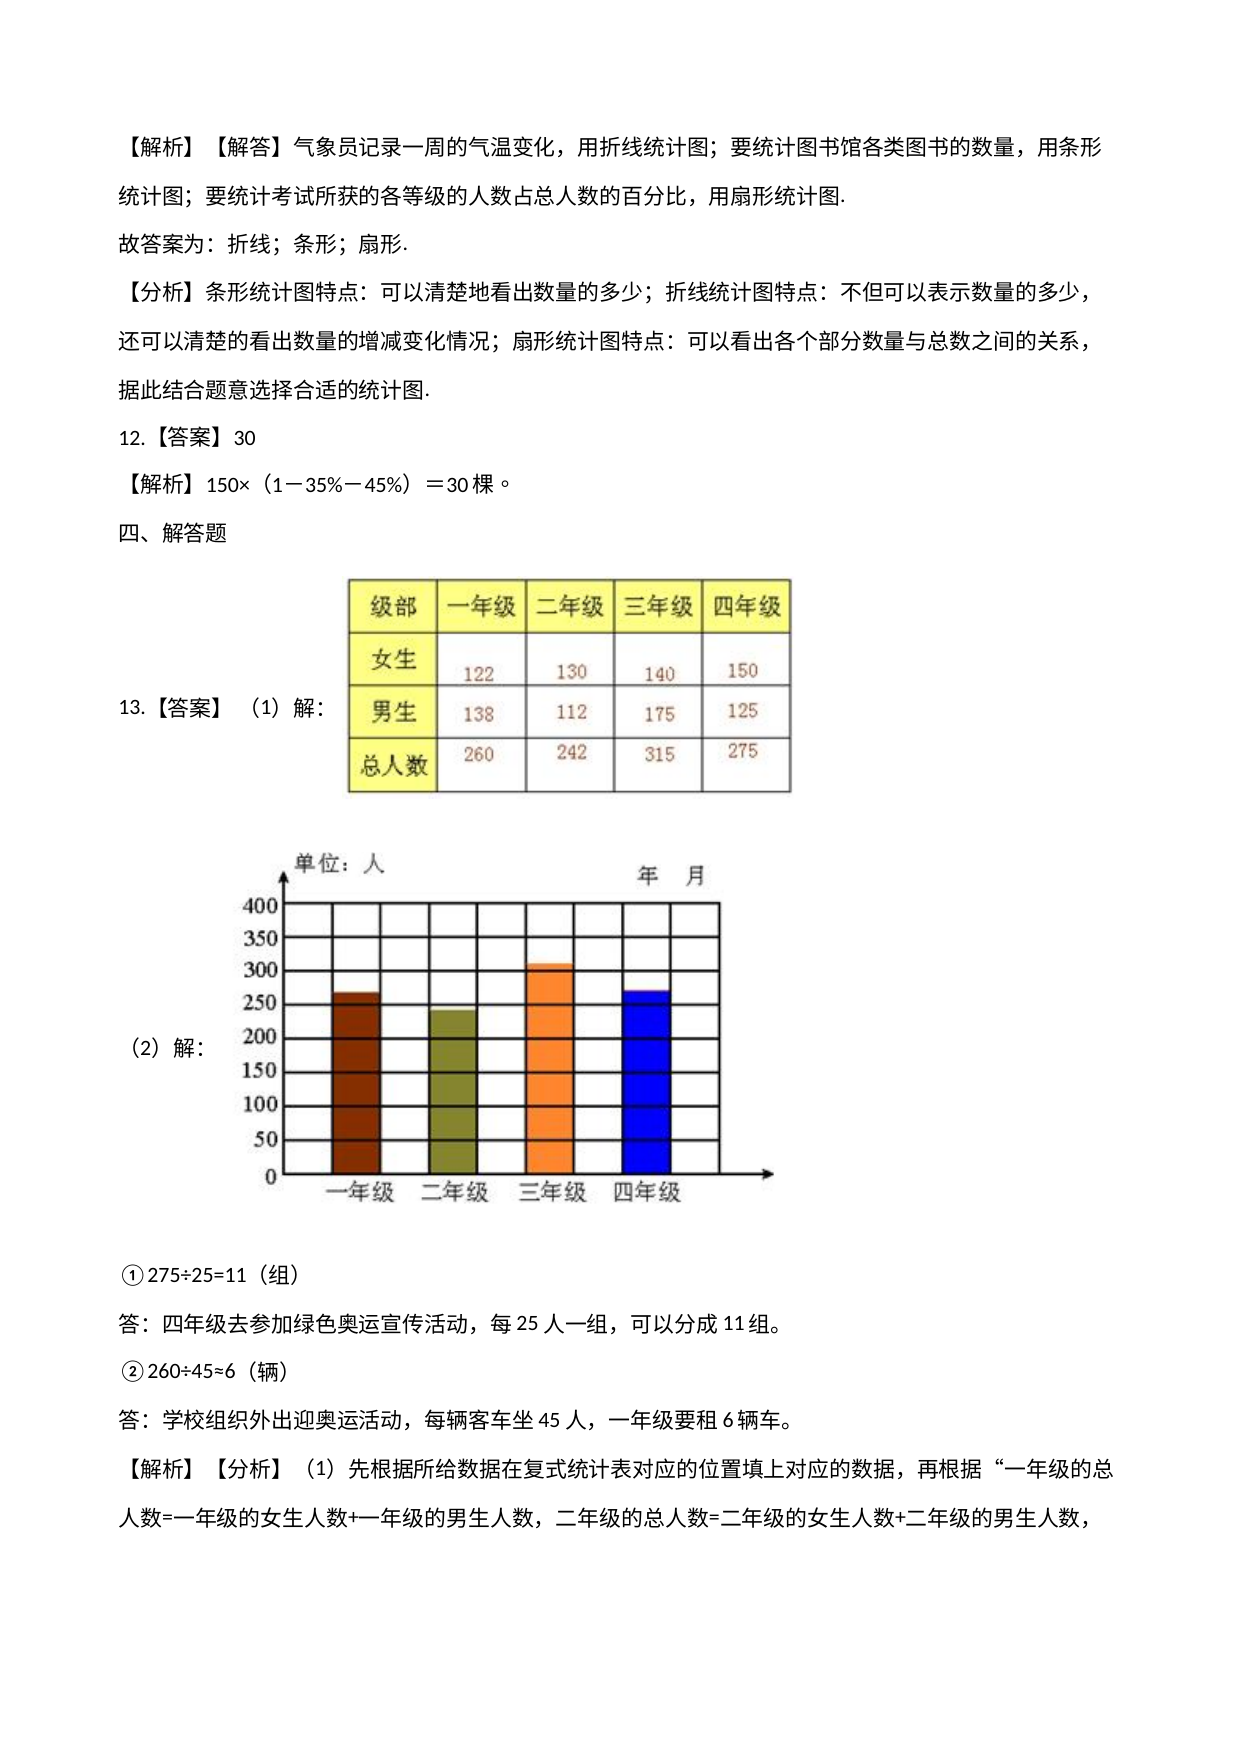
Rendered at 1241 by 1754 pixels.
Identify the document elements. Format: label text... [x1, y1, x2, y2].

text 故答案为：折线；条形；扇形. [118, 227, 1122, 259]
picture [341, 576, 800, 799]
text 答：四年级去参加绿色奥运宣传活动，每25人一组，可以分成11组。 [118, 1306, 1122, 1339]
text 【解析】【解答】气象员记录一周的气温变化，用折线统计图；要统计图书馆各类图书的数量，用条形统计图；要统计考试所获的各等级的人数占总人数的百分比，用扇形统计图. [118, 129, 1122, 211]
text ②260÷45≈6（辆） [118, 1355, 1122, 1387]
text 四、解答题 [118, 516, 1122, 548]
text 12.【答案】30 [118, 421, 1122, 453]
text 【分析】条形统计图特点：可以清楚地看出数量的多少；折线统计图特点：不但可以表示数量的多少，还可以清楚的看出数量的增减变化情况；扇形统计图特点：可以看出各个部分数量与总数之间的关系，据此结合题意选择合适的统计图. [118, 275, 1122, 405]
text ①275÷25=11（组） [118, 1258, 1122, 1291]
text 答：学校组织外出迎奥运活动，每辆客车坐45人，一年级要租6辆车。 [118, 1403, 1122, 1436]
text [118, 1451, 1122, 1533]
text 【解析】150×（1－35%－45%）＝30棵。 [118, 468, 1122, 501]
picture [221, 852, 785, 1207]
